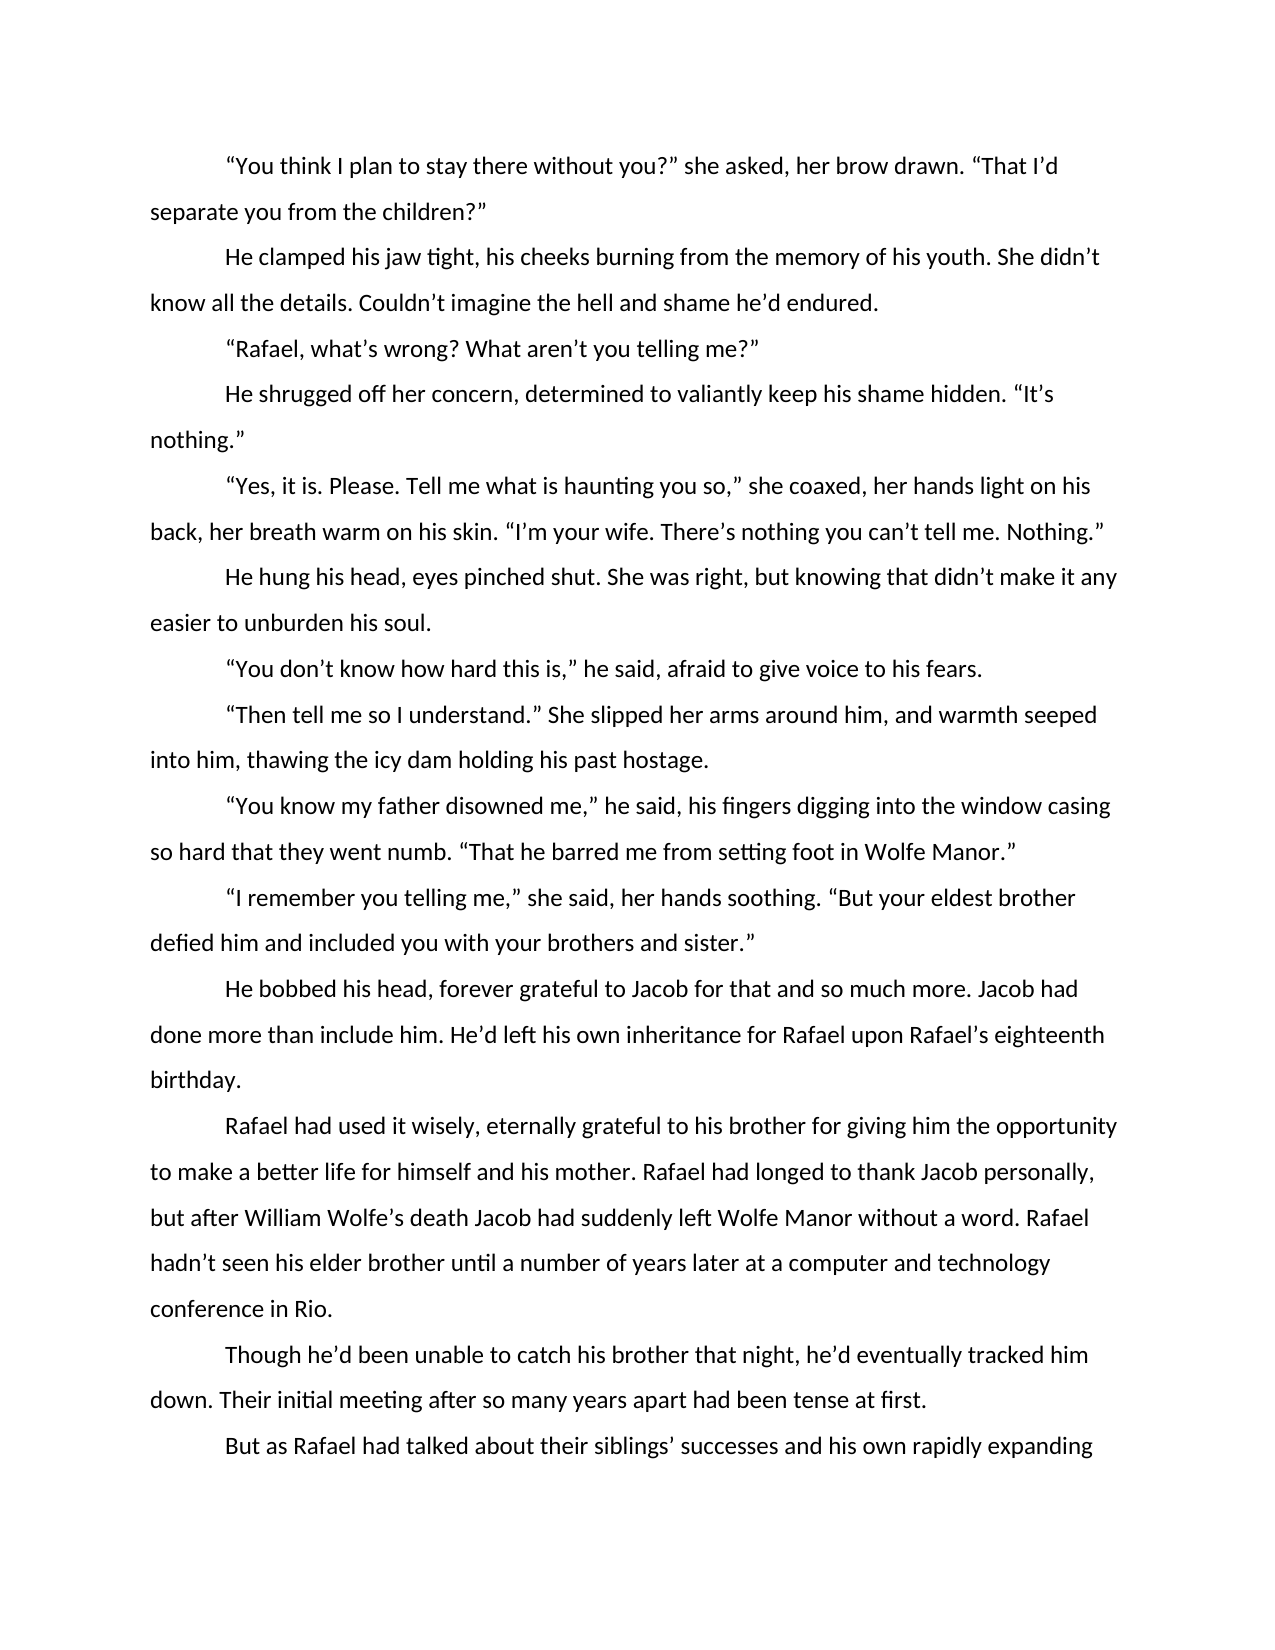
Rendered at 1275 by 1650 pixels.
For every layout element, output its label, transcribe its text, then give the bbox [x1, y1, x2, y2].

text He bobbed his head, forever grateful to Jacob for that and so much more. Jacob had done more than include him. He’d left his own inheritance for Rafael upon Rafael’s eighteenth birthday. [150, 973, 1125, 1095]
text Rafael had used it wisely, eternally grateful to his brother for giving him the opportunity to make a better life for himself and his mother. Rafael had longed to thank Jacob personally, but after William Wolfe’s death Jacob had suddenly left Wolfe Manor without a word. Rafael hadn’t seen his elder brother until a number of years later at a computer and technology conference in Rio. [150, 1110, 1125, 1324]
text “Yes, it is. Please. Tell me what is haunting you so,” she coaxed, her hands light on his back, her breath warm on his skin. “I’m your wife. There’s nothing you can’t tell me. Nothing.” [150, 470, 1125, 546]
text He hung his head, eyes pinched shut. She was right, but knowing that didn’t make it any easier to unburden his soul. [150, 562, 1125, 638]
text “You don’t know how hard this is,” he said, afraid to give voice to his fears. [150, 653, 1125, 683]
text “You think I plan to stay there without you?” she asked, her brow drawn. “That I’d separate you from the children?” [150, 150, 1125, 226]
text Though he’d been unable to catch his brother that night, he’d eventually tracked him down. Their initial meeting after so many years apart had been tense at first. [150, 1339, 1125, 1415]
text “You know my father disowned me,” he said, his fingers digging into the window casing so hard that they went numb. “That he barred me from setting foot in Wolfe Manor.” [150, 790, 1125, 866]
text He clamped his jaw tight, his cheeks burning from the memory of his youth. She didn’t know all the details. Couldn’t imagine the hell and shame he’d endured. [150, 241, 1125, 318]
text He shrugged off her concern, determined to valiantly keep his shame hidden. “It’s nothing.” [150, 379, 1125, 455]
text “I remember you telling me,” she said, her hands soothing. “But your eldest brother defied him and included you with your brothers and sister.” [150, 882, 1125, 958]
text “Rafael, what’s wrong? What aren’t you telling me?” [150, 333, 1125, 363]
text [150, 1430, 1125, 1461]
text “Then tell me so I understand.” She slipped her arms around him, and warmth seeped into him, thawing the icy dam holding his past hostage. [150, 699, 1125, 775]
